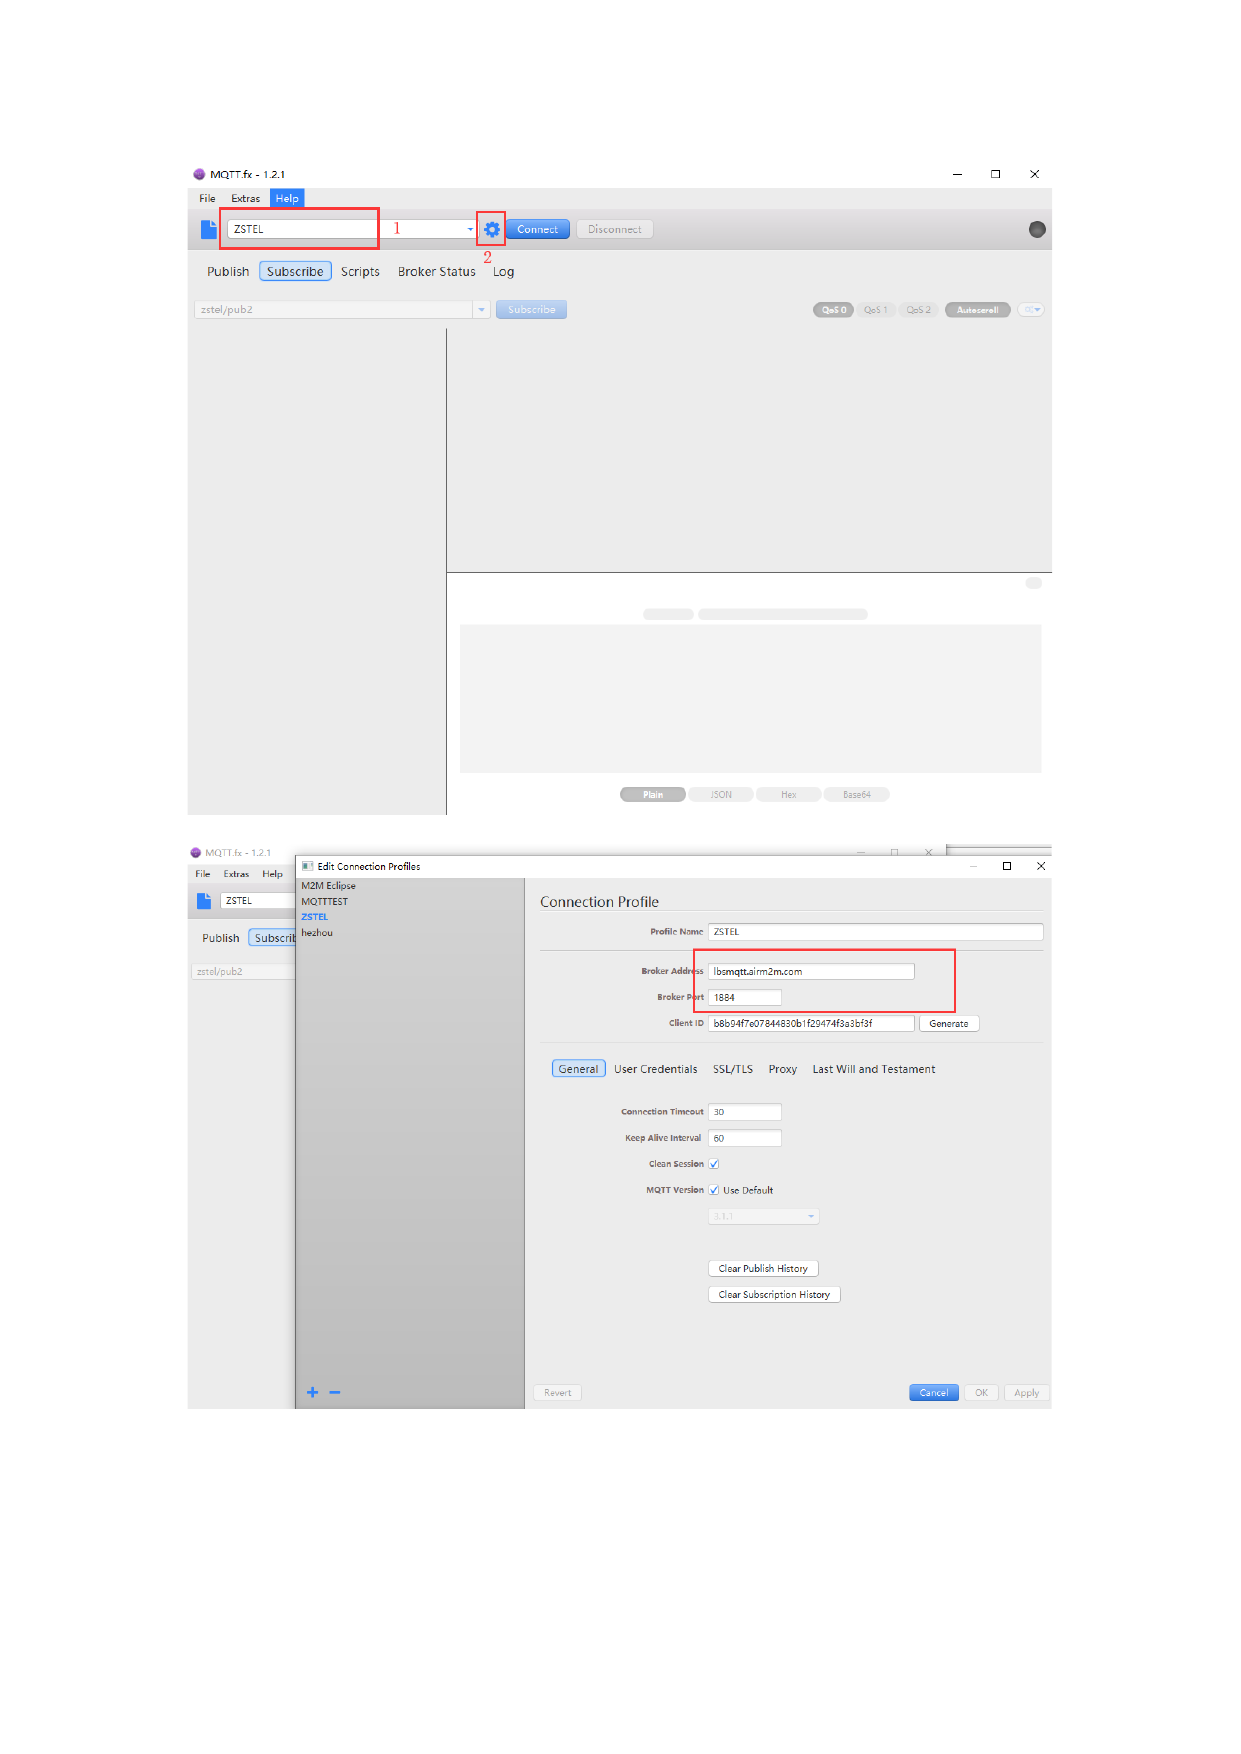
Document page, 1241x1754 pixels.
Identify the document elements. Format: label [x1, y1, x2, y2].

picture [187, 162, 1053, 815]
picture [187, 844, 1052, 1409]
